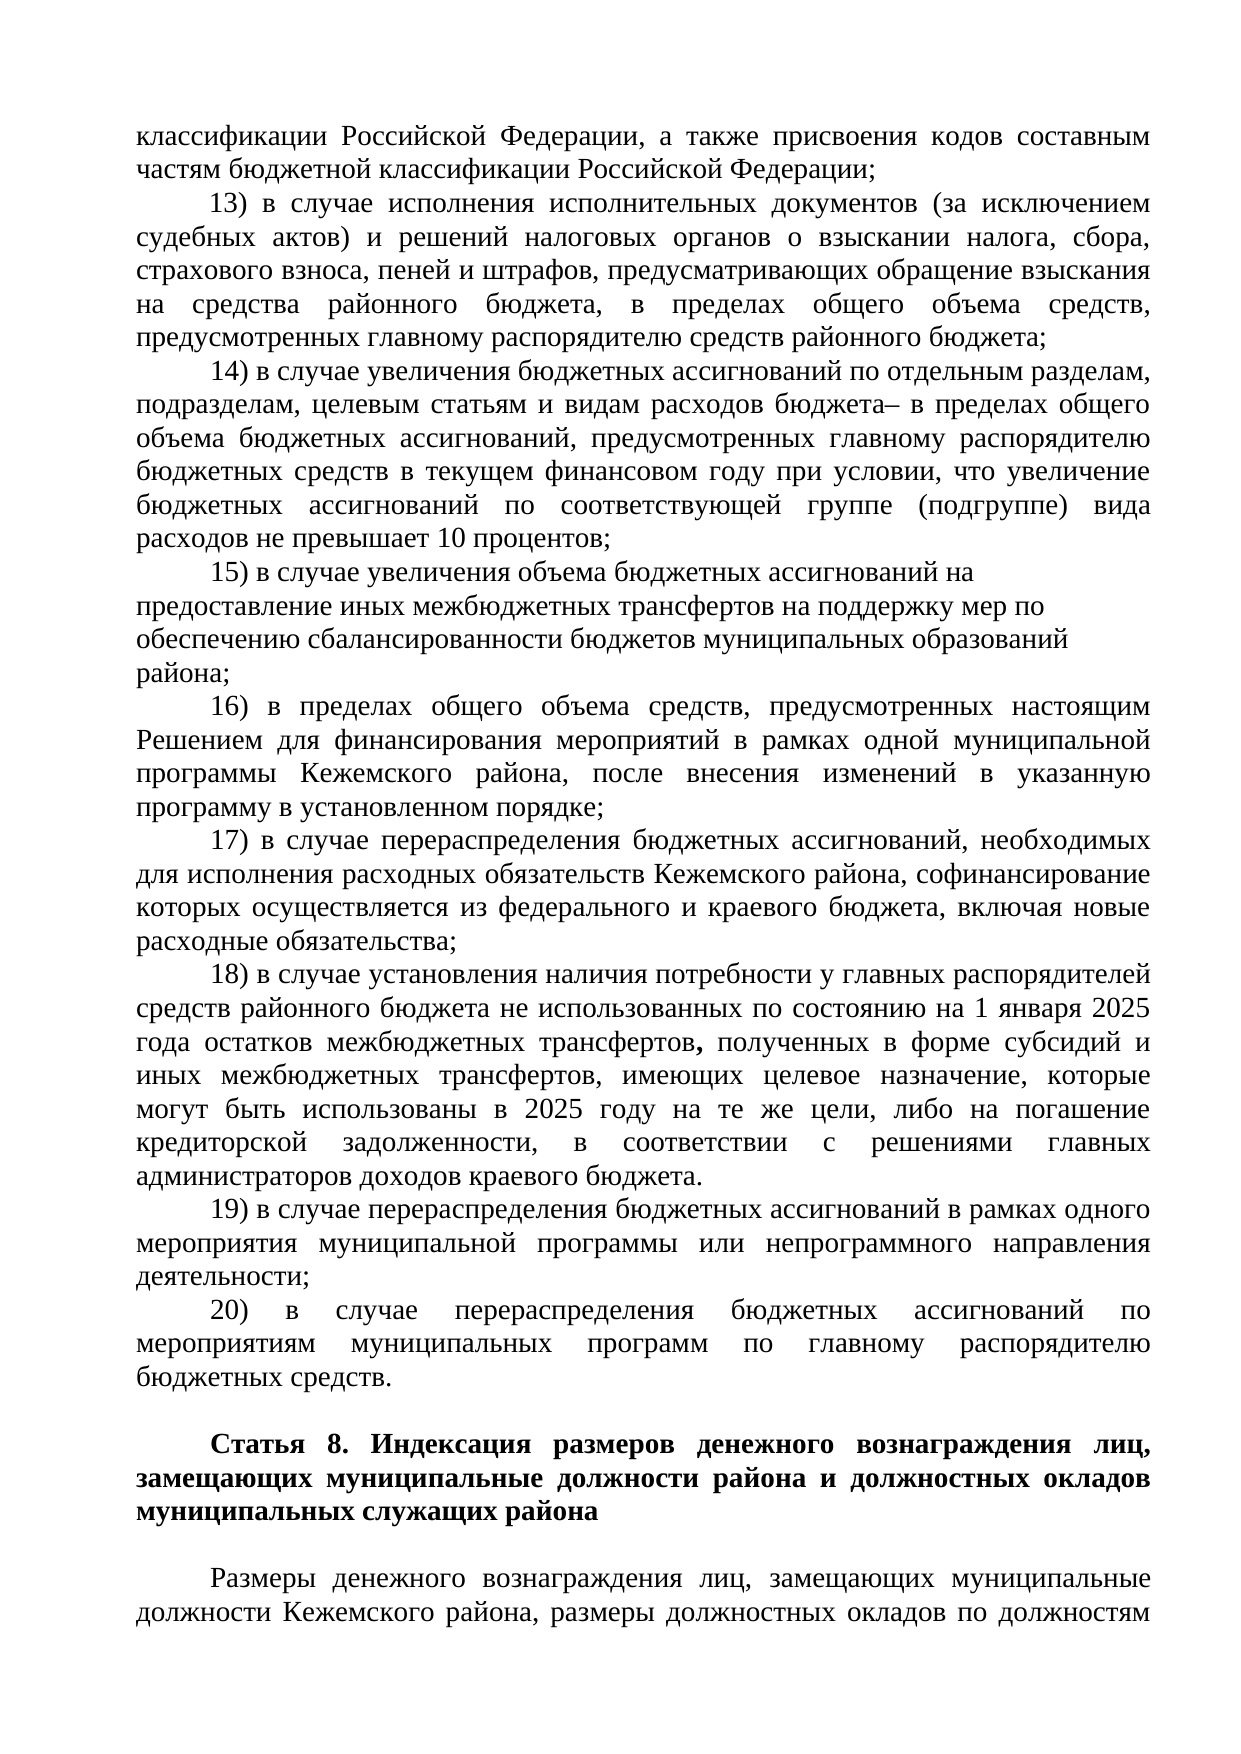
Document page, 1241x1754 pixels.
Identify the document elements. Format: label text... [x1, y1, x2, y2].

text 15) в случае увеличения объема бюджетных ассигнований на предоставление иных межбюджетных трансфертов на поддержку мер по обеспечению сбалансированности бюджетов муниципальных образований района; [136, 554, 1152, 688]
text 19) в случае перераспределения бюджетных ассигнований в рамках одного мероприятия муниципальной программы или непрограммного направления деятельности; [136, 1191, 1152, 1292]
text 14) в случае увеличения бюджетных ассигнований по отдельным разделам, подразделам, целевым статьям и видам расходов бюджета– в пределах общего объема бюджетных ассигнований, предусмотренных главному распорядителю бюджетных средств в текущем финансовом году при условии, что увеличение бюджетных ассигнований по соответствующей группе (подгруппе) вида расходов не превышает 10 процентов; [136, 353, 1152, 554]
text 18) в случае установления наличия потребности у главных распорядителей средств районного бюджета не использованных по состоянию на 1 января 2025 года остатков межбюджетных трансфертов, полученных в форме субсидий и иных межбюджетных трансфертов, имеющих целевое назначение, которые могут быть использованы в 2025 году на те же цели, либо на погашение кредиторской задолженности, в соответствии с решениями главных администраторов доходов краевого бюджета. [136, 957, 1152, 1191]
text Статья 8. Индексация размеров денежного вознаграждения лиц, замещающих муниципальные должности района и должностных окладов муниципальных служащих района [136, 1426, 1152, 1527]
text 17) в случае перераспределения бюджетных ассигнований, необходимых для исполнения расходных обязательств Кежемского района, софинансирование которых осуществляется из федерального и краевого бюджета, включая новые расходные обязательства; [136, 822, 1152, 957]
text 16) в пределах общего объема средств, предусмотренных настоящим Решением для финансирования мероприятий в рамках одной муниципальной программы Кежемского района, после внесения изменений в указанную программу в установленном порядке; [136, 688, 1152, 822]
text 20) в случае перераспределения бюджетных ассигнований по мероприятиям муниципальных программ по главному распорядителю бюджетных средств. [136, 1292, 1152, 1393]
text 13) в случае исполнения исполнительных документов (за исключением судебных актов) и решений налоговых органов о взыскании налога, сбора, страхового взноса, пеней и штрафов, предусматривающих обращение взыскания на средства районного бюджета, в пределах общего объема средств, предусмотренных главному распорядителю средств районного бюджета; [136, 185, 1152, 353]
